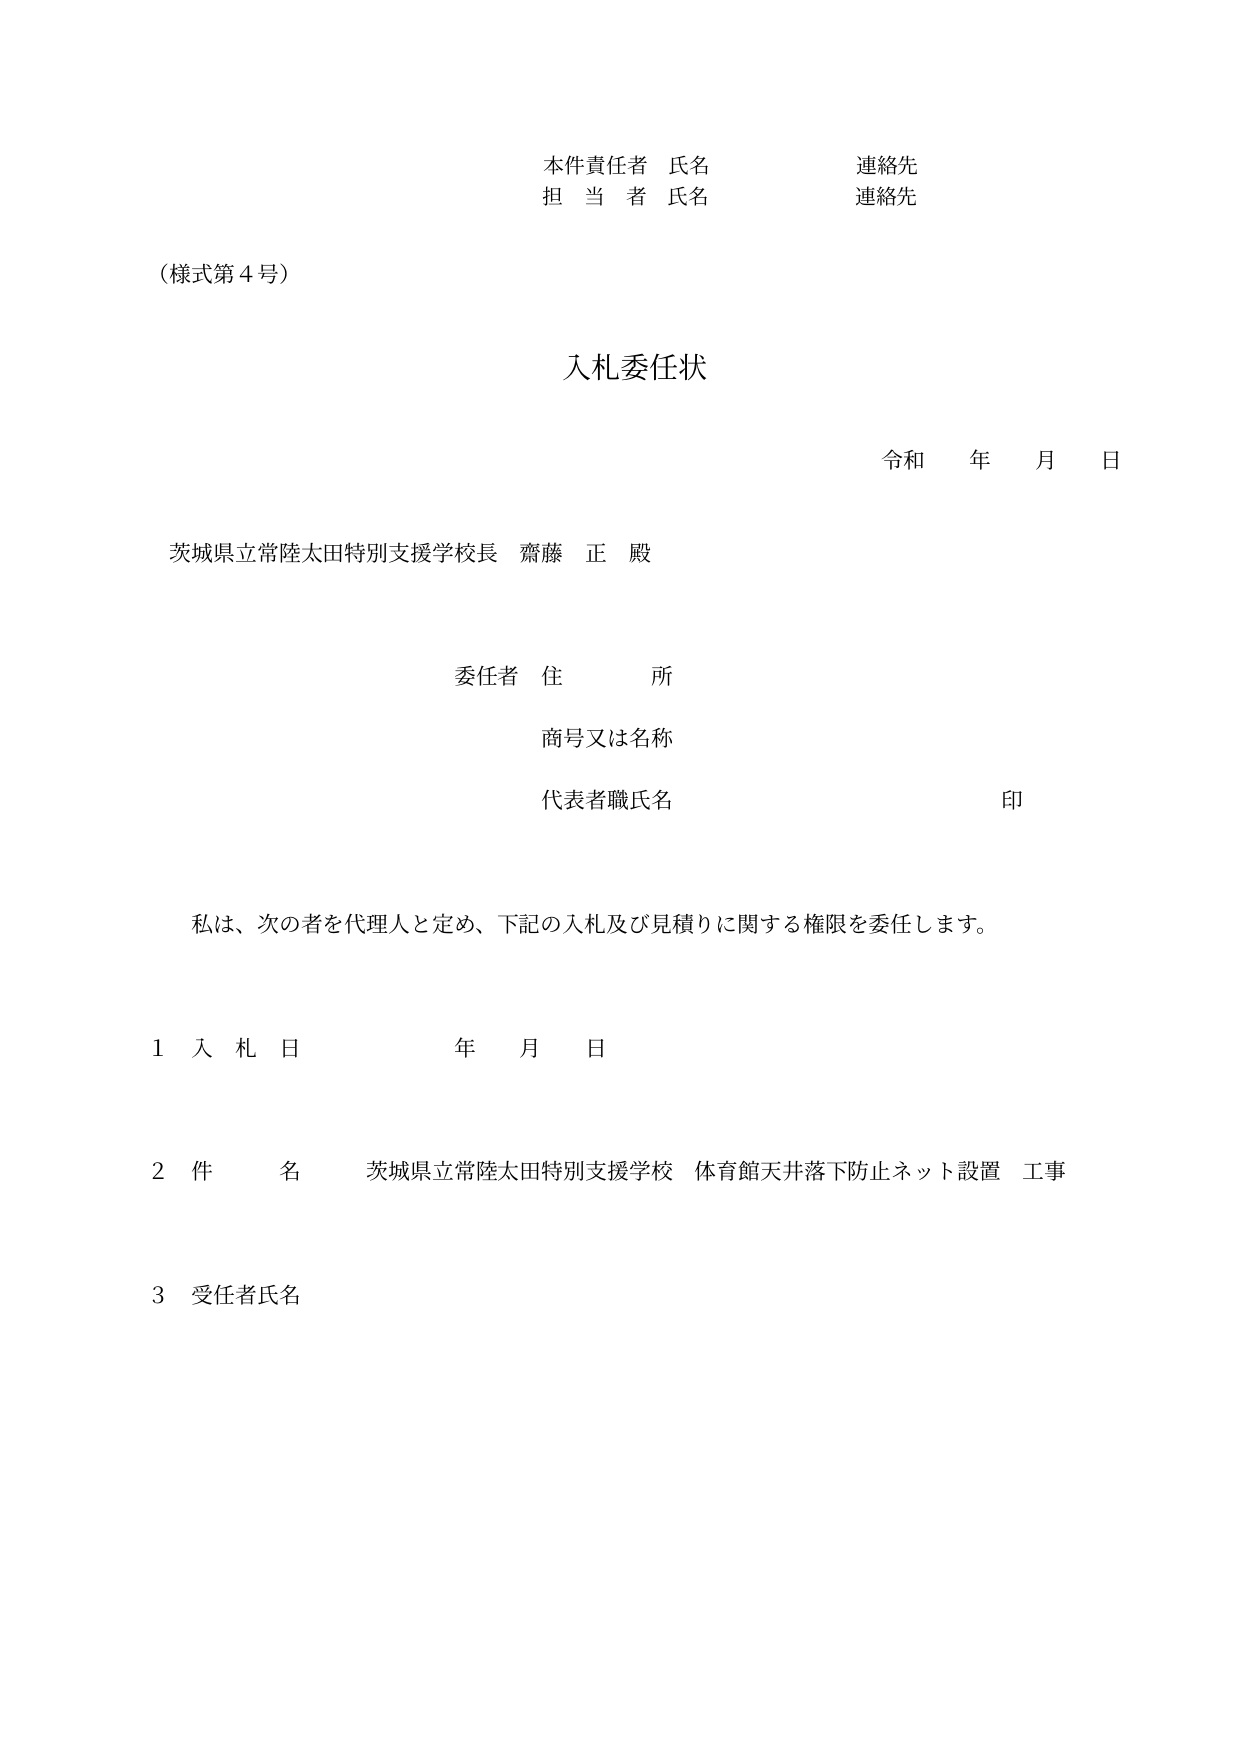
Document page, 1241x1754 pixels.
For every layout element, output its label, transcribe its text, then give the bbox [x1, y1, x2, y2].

text 担 当 者 氏名 連絡先 [126, 180, 1122, 211]
text １ 入 札 日 年 月 日 [148, 1016, 1122, 1077]
text 代表者職氏名 印 [148, 768, 1122, 830]
text （様式第４号） [148, 242, 1122, 304]
text 茨城県立常陸太田特別支援学校長 齋藤 正 殿 [148, 521, 1122, 582]
text 令和 年 月 日 [148, 428, 1122, 489]
text 商号又は名称 [148, 706, 1122, 768]
text ２ 件 名 茨城県立常陸太田特別支援学校 体育館天井落下防止ネット設置 工事 [148, 1139, 1122, 1201]
text 本件責任者 氏名 連絡先 [148, 149, 1122, 180]
text 私は、次の者を代理人と定め、下記の入札及び見積りに関する権限を委任します。 [148, 892, 1122, 954]
text ３ 受任者氏名 [148, 1263, 1122, 1325]
text 委任者 住 所 [148, 644, 1122, 706]
text 入札委任状 [148, 335, 1122, 397]
